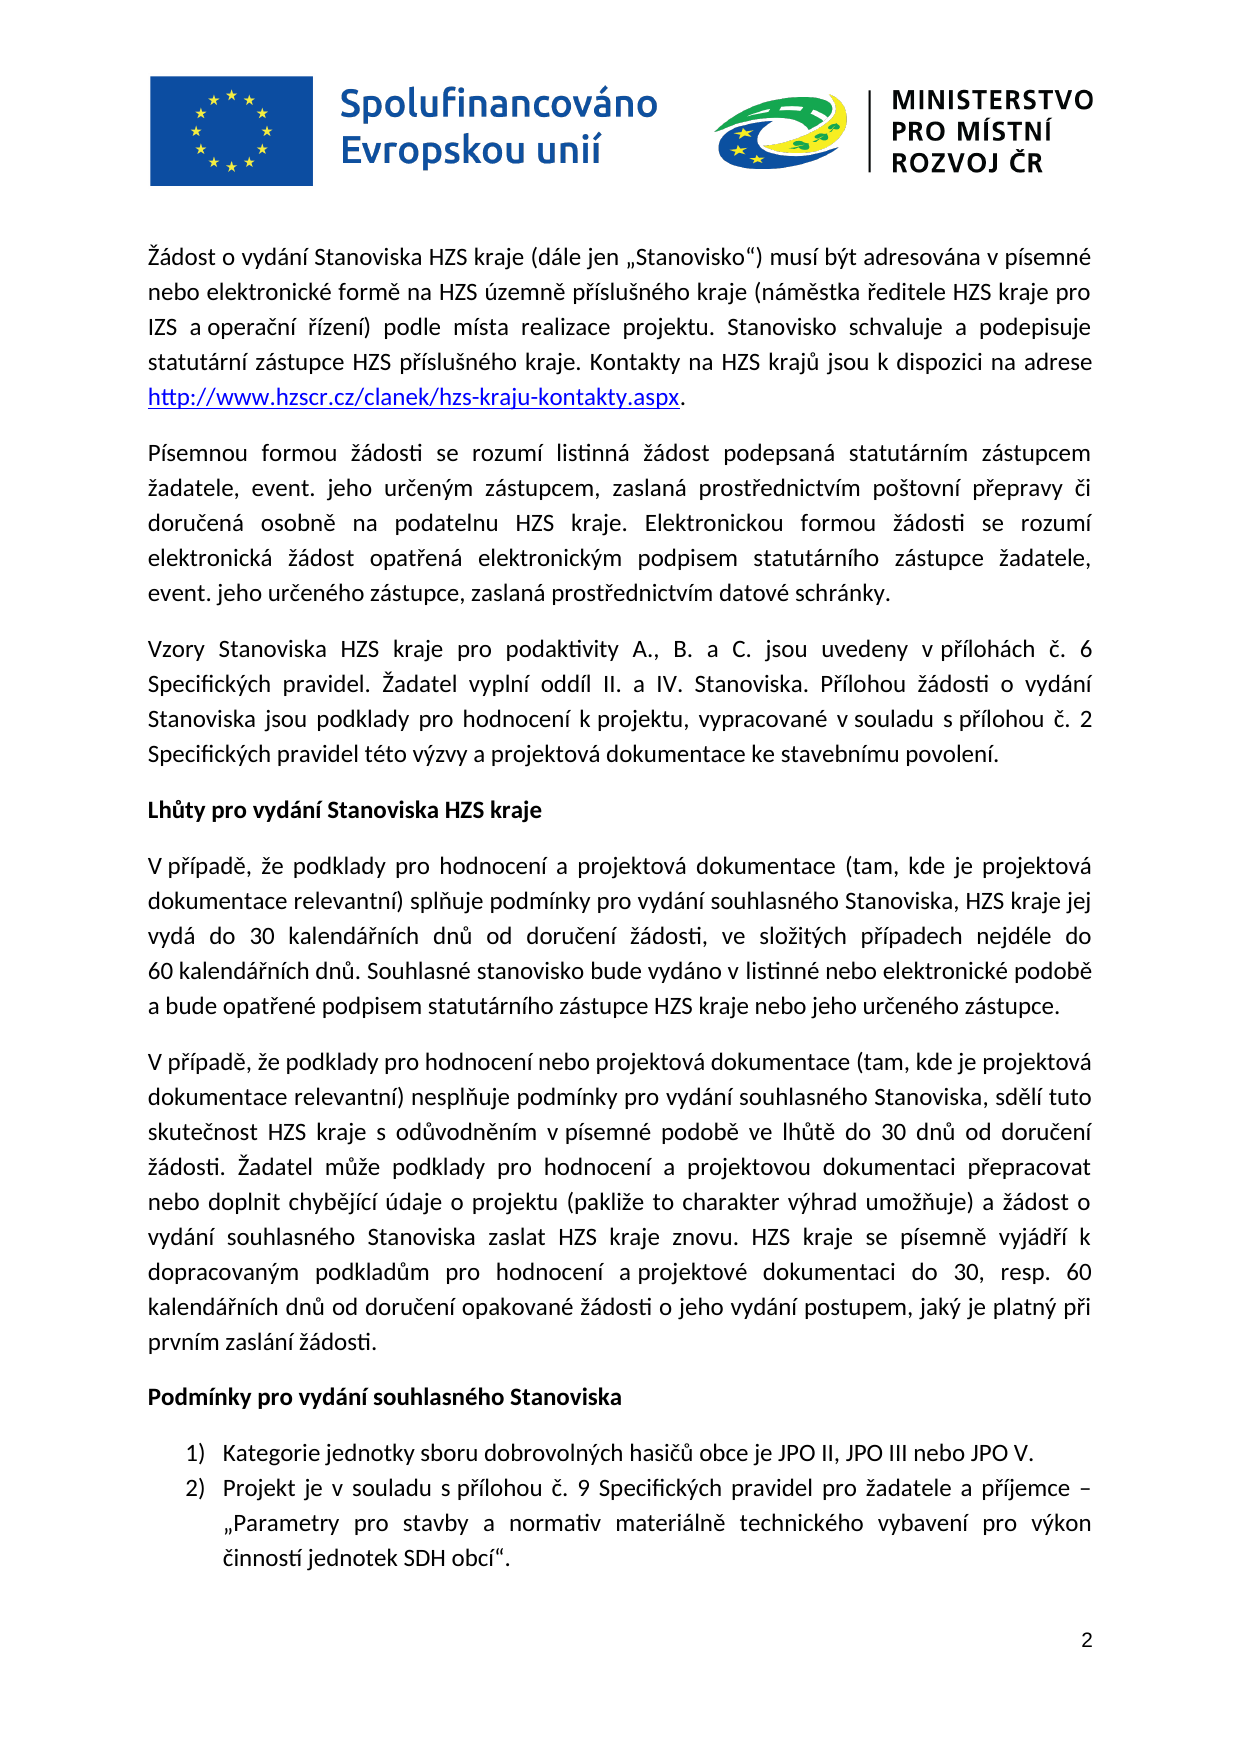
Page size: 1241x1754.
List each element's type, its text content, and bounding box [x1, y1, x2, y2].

text Žádost o vydání Stanoviska HZS kraje (dále jen „Stanovisko“) musí být adresována v písemné nebo elektronické formě na HZS územně příslušného kraje (náměstka ředitele HZS kraje pro IZS a operační řízení) podle místa realizace projektu. Stanovisko schvaluje a podepisuje statutární zástupce HZS příslušného kraje. Kontakty na HZS krajů jsou k dispozici na adrese http://www.hzscr.cz/clanek/hzs-kraju-kontakty.aspx. [148, 241, 1093, 412]
text Písemnou formou žádosti se rozumí listinná žádost podepsaná statutárním zástupcem žadatele, event. jeho určeným zástupcem, zaslaná prostřednictvím poštovní přepravy či doručená osobně na podatelnu HZS kraje. Elektronickou formou žádosti se rozumí elektronická žádost opatřená elektronickým podpisem statutárního zástupce žadatele, event. jeho určeného zástupce, zaslaná prostřednictvím datové schránky. [148, 437, 1093, 608]
text Lhůty pro vydání Stanoviska HZS kraje [148, 794, 1093, 824]
text Vzory Stanoviska HZS kraje pro podaktivity A., B. a C. jsou uvedeny v přílohách č. 6 Specifických pravidel. Žadatel vyplní oddíl II. a IV. Stanoviska. Přílohou žádosti o vydání Stanoviska jsou podklady pro hodnocení k projektu, vypracované v souladu s přílohou č. 2 Specifických pravidel této výzvy a projektová dokumentace ke stavebnímu povolení. [148, 633, 1093, 769]
text V případě, že podklady pro hodnocení nebo projektová dokumentace (tam, kde je projektová dokumentace relevantní) nesplňuje podmínky pro vydání souhlasného Stanoviska, sdělí tuto skutečnost HZS kraje s odůvodněním v písemné podobě ve lhůtě do 30 dnů od doručení žádosti. Žadatel může podklady pro hodnocení a projektovou dokumentaci přepracovat nebo doplnit chybějící údaje o projektu (pakliže to charakter výhrad umožňuje) a žádost o vydání souhlasného Stanoviska zaslat HZS kraje znovu. HZS kraje se písemně vyjádří k dopracovaným podkladům pro hodnocení a projektové dokumentaci do 30, resp. 60 kalendářních dnů od doručení opakované žádosti o jeho vydání postupem, jaký je platný při prvním zaslání žádosti. [148, 1046, 1093, 1356]
list Kategorie jednotky sboru dobrovolných hasičů obce je JPO II, JPO III nebo JPO V. [185, 1437, 1093, 1468]
text Podmínky pro vydání souhlasného Stanoviska [148, 1381, 1093, 1412]
list Projekt je v souladu s přílohou č. 9 Specifických pravidel pro žadatele a příjemce – „Parametry pro stavby a normativ materiálně technického vybavení pro výkon činností jednotek SDH obcí“. [185, 1472, 1093, 1573]
picture [147, 73, 1093, 189]
text V případě, že podklady pro hodnocení a projektová dokumentace (tam, kde je projektová dokumentace relevantní) splňuje podmínky pro vydání souhlasného Stanoviska, HZS kraje jej vydá do 30 kalendářních dnů od doručení žádosti, ve složitých případech nejdéle do 60 kalendářních dnů. Souhlasné stanovisko bude vydáno v listinné nebo elektronické podobě a bude opatřené podpisem statutárního zástupce HZS kraje nebo jeho určeného zástupce. [148, 850, 1093, 1020]
